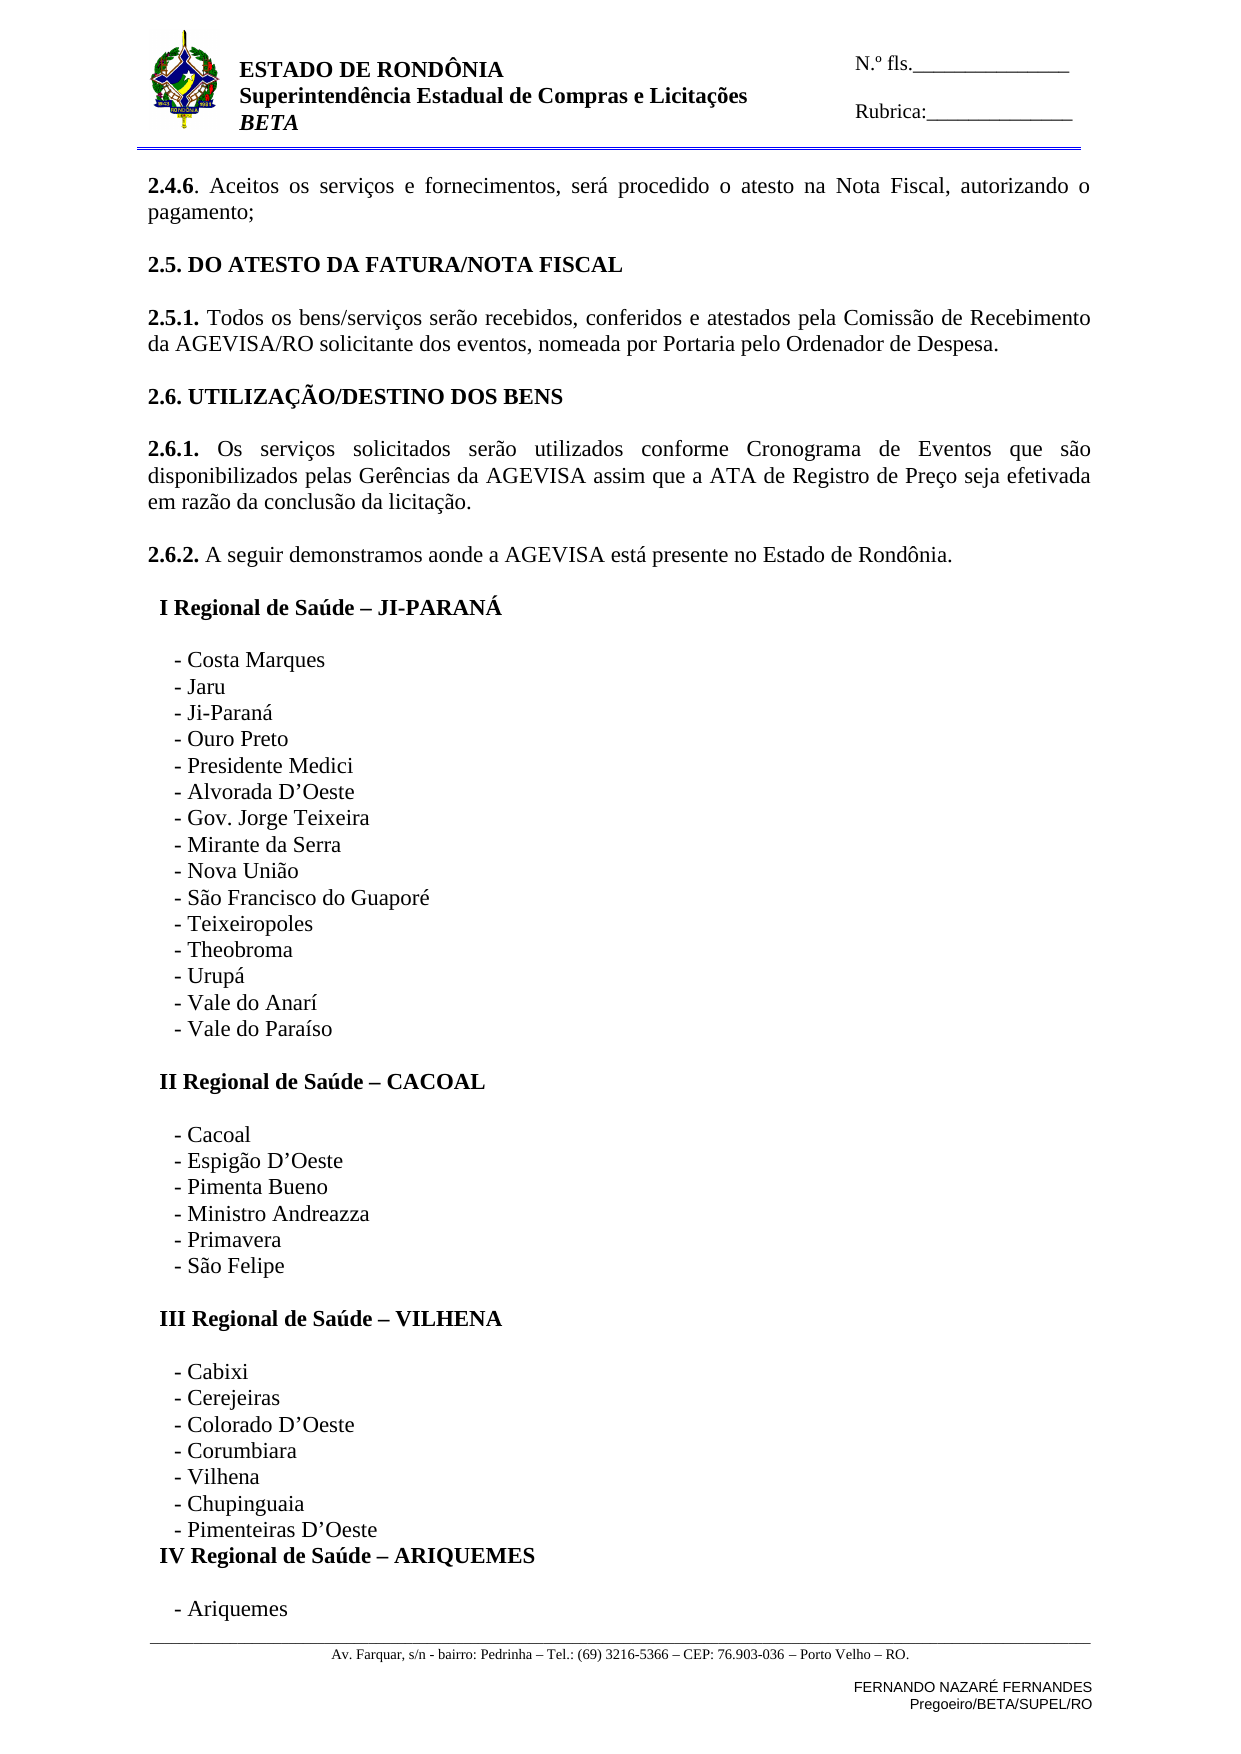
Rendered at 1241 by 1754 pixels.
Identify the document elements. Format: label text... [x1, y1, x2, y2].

text 2.6.2. A seguir demonstramos aonde a AGEVISA está presente no Estado de Rondônia. [148, 541, 1093, 567]
table_cell - Teixeiropoles [163, 910, 1096, 936]
table_cell - Primavera [163, 1226, 1096, 1252]
table_cell - Urupá [163, 963, 1096, 989]
text 2.4.6. Aceitos os serviços e fornecimentos, será procedido o atesto na Nota Fiscal, autorizando o pagamento; [148, 172, 1093, 225]
table_cell - Vale do Paraíso [163, 1015, 1096, 1042]
table_cell - Ministro Andreazza [163, 1200, 1096, 1226]
table_cell - Nova União [163, 857, 1096, 883]
table_cell - São Felipe [163, 1253, 1096, 1279]
text 2.6.1. Os serviços solicitados serão utilizados conforme Cronograma de Eventos que são disponibilizados pelas Gerências da AGEVISA assim que a ATA de Registro de Preço seja efetivada em razão da conclusão da licitação. [148, 436, 1092, 514]
table_cell - Pimenteiras D’Oeste [163, 1516, 1096, 1542]
table_cell - Ouro Preto [163, 725, 1096, 752]
table_cell IV Regional de Saúde – ARIQUEMES [148, 1543, 1096, 1595]
table_cell - Vale do Anarí [163, 989, 1096, 1015]
table_cell - Cabixi [163, 1358, 1096, 1384]
table_cell - Alvorada D’Oeste [163, 778, 1096, 804]
table_header II Regional de Saúde – CACOAL [148, 1068, 1096, 1094]
picture [148, 29, 221, 130]
table_cell - Gov. Jorge Teixeira [163, 805, 1096, 831]
table_cell - Ji-Paraná [163, 699, 1096, 725]
table_cell - Espigão D’Oeste [163, 1147, 1096, 1173]
table_cell - Presidente Medici [163, 752, 1096, 778]
table_cell - São Francisco do Guaporé [163, 884, 1096, 910]
table_cell - Cacoal [163, 1094, 1096, 1147]
table_header I Regional de Saúde – JI-PARANÁ [148, 594, 1096, 646]
table_cell - Jaru [163, 673, 1096, 699]
table_cell - Cerejeiras [163, 1384, 1096, 1411]
table_header III Regional de Saúde – VILHENA [148, 1305, 1096, 1358]
text 2.5. DO ATESTO DA FATURA/NOTA FISCAL [148, 251, 1092, 277]
table_cell - Chupinguaia [163, 1490, 1096, 1516]
table_cell - Corumbiara [163, 1437, 1096, 1463]
table_cell - Costa Marques [163, 646, 1096, 673]
text 2.6. UTILIZAÇÃO/DESTINO DOS BENS [148, 383, 1092, 409]
table_cell - Vilhena [163, 1463, 1096, 1490]
table_cell - Colorado D’Oeste [163, 1411, 1096, 1437]
table_cell - Theobroma [163, 936, 1096, 963]
text 2.5.1. Todos os bens/serviços serão recebidos, conferidos e atestados pela Comissão de Recebimento da AGEVISA/RO solicitante dos eventos, nomeada por Portaria pelo Ordenador de Despesa. [148, 304, 1093, 356]
table_cell - Ariquemes [163, 1595, 1096, 1621]
table_cell - Mirante da Serra [163, 831, 1096, 857]
table_cell - Pimenta Bueno [163, 1174, 1096, 1200]
